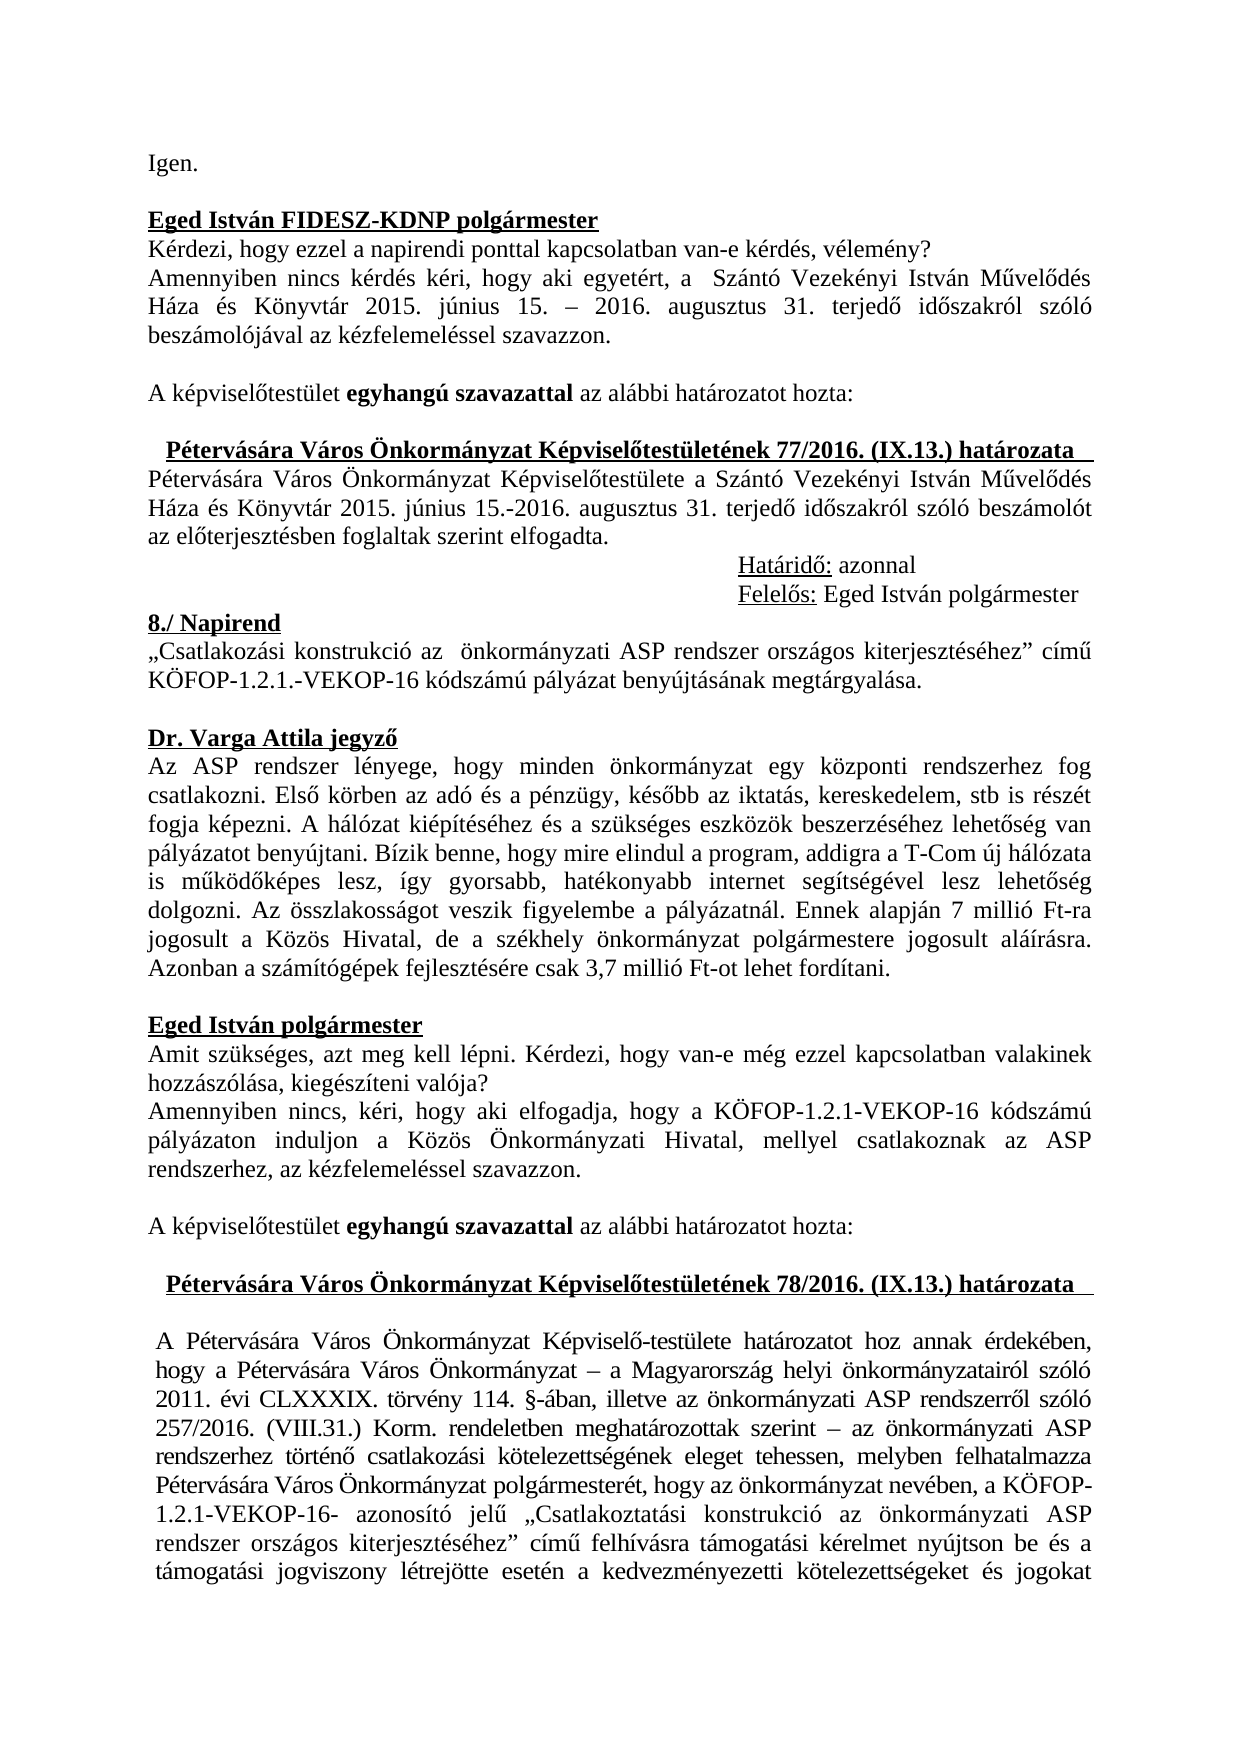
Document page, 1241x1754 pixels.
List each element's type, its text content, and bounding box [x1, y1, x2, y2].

text Pétervására Város Önkormányzat Képviselőtestülete a Szántó Vezekényi István Művelődés Háza és Könyvtár 2015. június 15.-2016. augusztus 31. terjedő időszakról szóló beszámolót az előterjesztésben foglaltak szerint elfogadta. [148, 464, 1093, 550]
text Pétervására Város Önkormányzat Képviselőtestületének 77/2016. (IX.13.) határozata [148, 435, 1093, 464]
text Felelős: Eged István polgármester [664, 579, 1093, 608]
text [155, 1326, 1093, 1585]
text Eged István polgármester [148, 1010, 1093, 1039]
text A képviselőtestület egyhangú szavazattal az alábbi határozatot hozta: [148, 378, 1093, 406]
text Amennyiben nincs, kéri, hogy aki elfogadja, hogy a KÖFOP-1.2.1-VEKOP-16 kódszámú pályázaton induljon a Közös Önkormányzati Hivatal, mellyel csatlakoznak az ASP rendszerhez, az kézfelemeléssel szavazzon. [148, 1096, 1093, 1183]
text Határidő: azonnal [664, 550, 1093, 579]
text Igen. [148, 148, 1093, 176]
text A képviselőtestület egyhangú szavazattal az alábbi határozatot hozta: [148, 1211, 1093, 1240]
text Pétervására Város Önkormányzat Képviselőtestületének 78/2016. (IX.13.) határozata [148, 1269, 1093, 1298]
text Dr. Varga Attila jegyző [148, 723, 1093, 751]
text Amit szükséges, azt meg kell lépni. Kérdezi, hogy van-e még ezzel kapcsolatban valakinek hozzászólása, kiegészíteni valója? [148, 1039, 1093, 1096]
text Eged István FIDESZ-KDNP polgármester [148, 205, 1093, 234]
text 8./ Napirend [148, 608, 1093, 636]
text Kérdezi, hogy ezzel a napirendi ponttal kapcsolatban van-e kérdés, vélemény? [148, 234, 1093, 263]
text Amennyiben nincs kérdés kéri, hogy aki egyetért, a Szántó Vezekényi István Művelődés Háza és Könyvtár 2015. június 15. – 2016. augusztus 31. terjedő időszakról szóló beszámolójával az kézfelemeléssel szavazzon. [148, 263, 1093, 349]
text Az ASP rendszer lényege, hogy minden önkormányzat egy központi rendszerhez fog csatlakozni. Első körben az adó és a pénzügy, később az iktatás, kereskedelem, stb is részét fogja képezni. A hálózat kiépítéséhez és a szükséges eszközök beszerzéséhez lehetőség van pályázatot benyújtani. Bízik benne, hogy mire elindul a program, addigra a T-Com új hálózata is működőképes lesz, így gyorsabb, hatékonyabb internet segítségével lesz lehetőség dolgozni. Az összlakosságot veszik figyelembe a pályázatnál. Ennek alapján 7 millió Ft-ra jogosult a Közös Hivatal, de a székhely önkormányzat polgármestere jogosult aláírásra. Azonban a számítógépek fejlesztésére csak 3,7 millió Ft-ot lehet fordítani. [148, 751, 1093, 981]
text „Csatlakozási konstrukció az önkormányzati ASP rendszer országos kiterjesztéséhez” című KÖFOP-1.2.1.-VEKOP-16 kódszámú pályázat benyújtásának megtárgyalása. [148, 636, 1093, 694]
